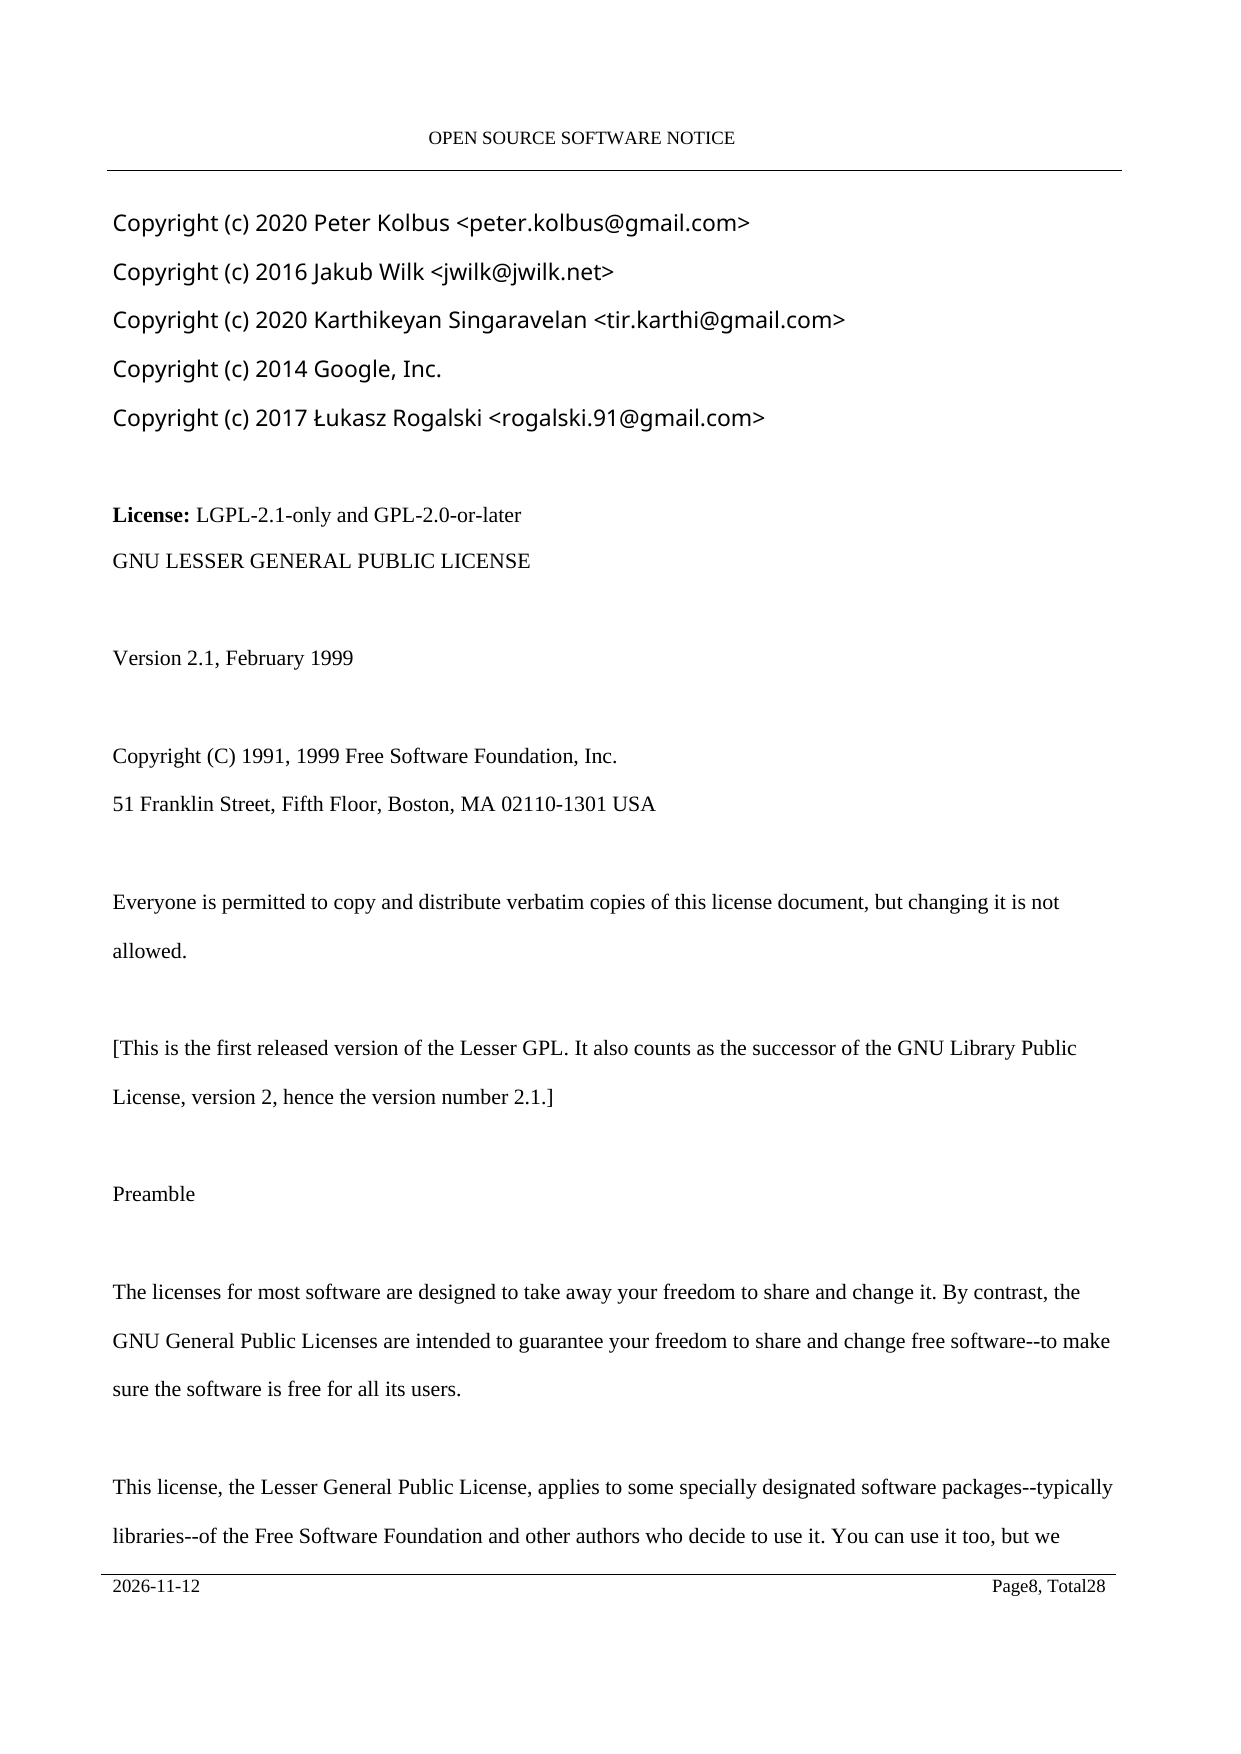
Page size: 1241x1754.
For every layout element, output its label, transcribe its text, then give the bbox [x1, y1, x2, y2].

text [112, 206, 1128, 483]
text License: LGPL-2.1-only and GPL-2.0-or-later [112, 499, 1128, 531]
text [112, 544, 1128, 1551]
